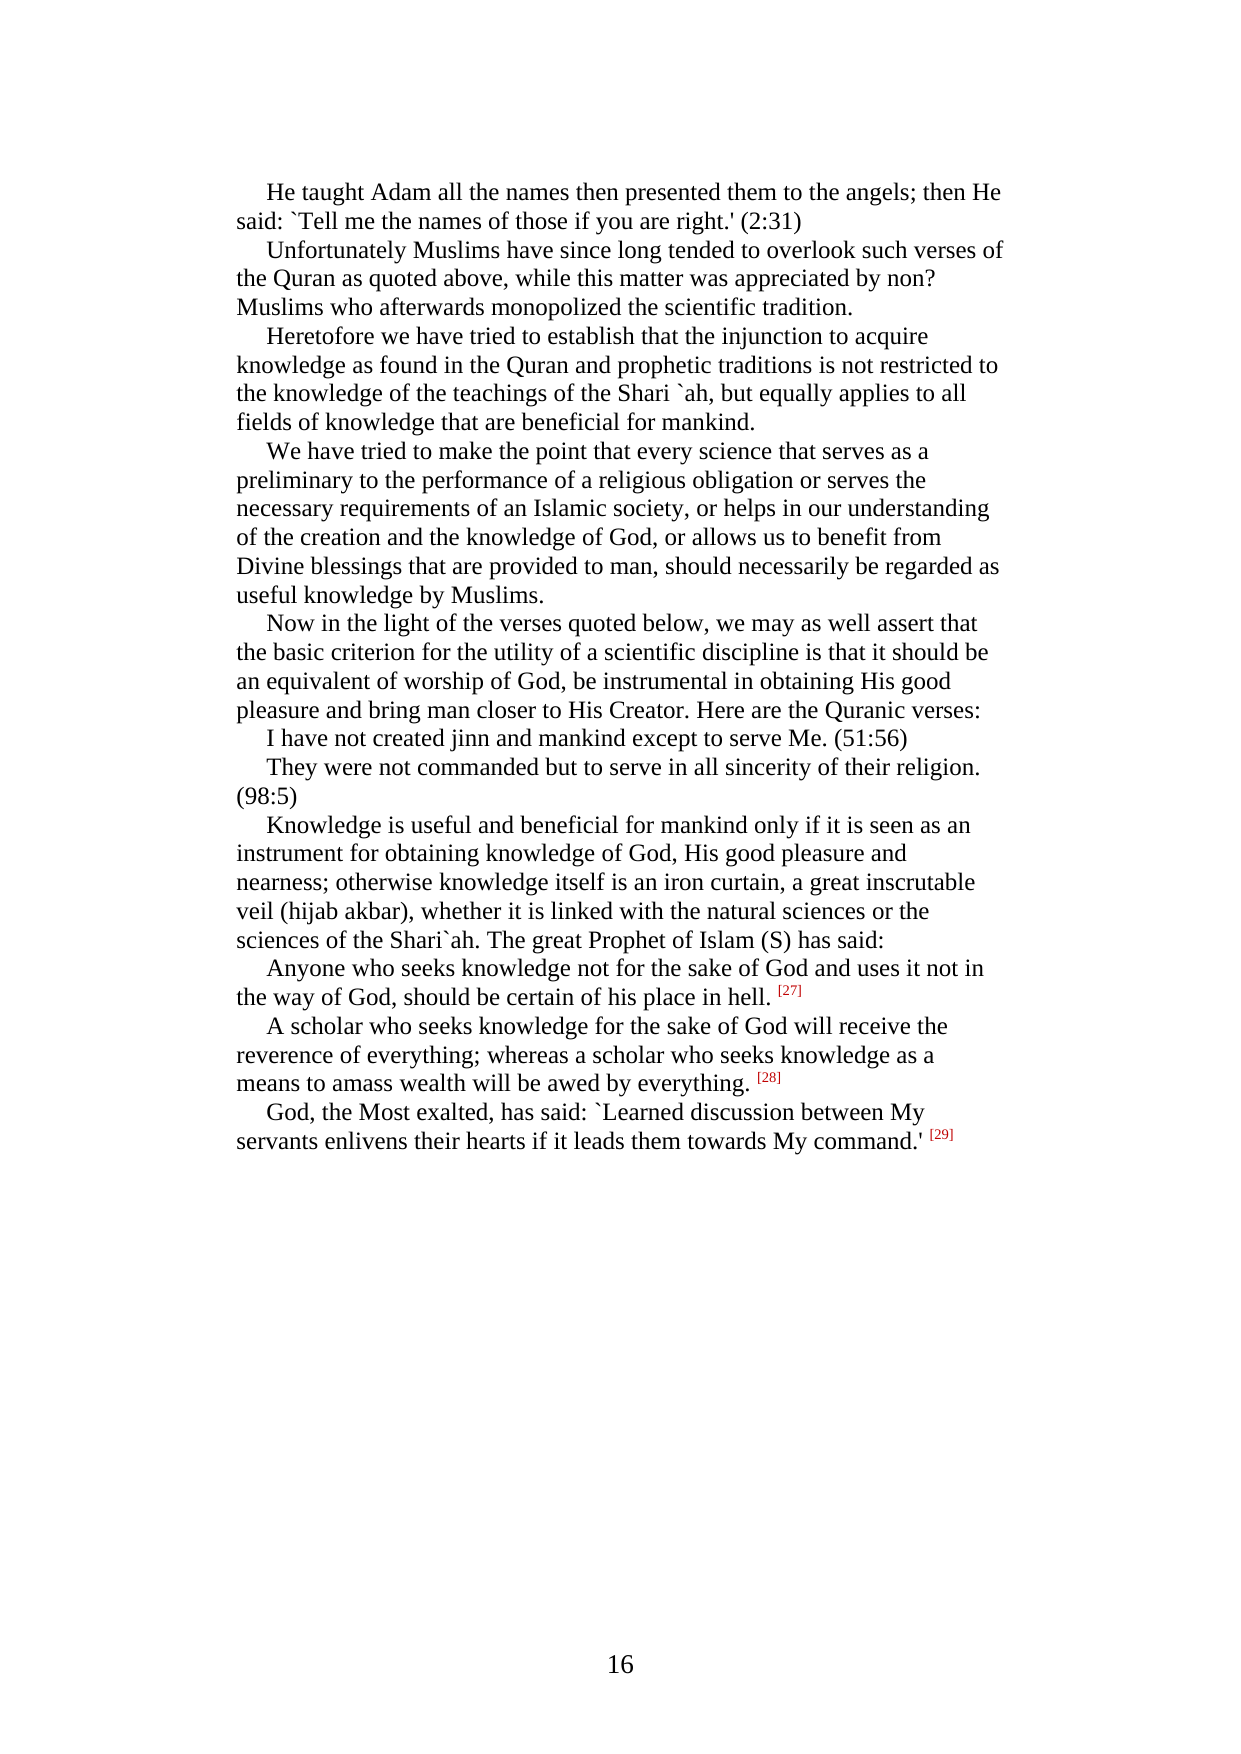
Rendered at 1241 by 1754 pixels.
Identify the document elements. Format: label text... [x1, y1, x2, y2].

text We have tried to make the point that every science that serves as a preliminary to the performance of a religious obligation or serves the necessary requirements of an Islamic society, or helps in our under­standing of the creation and the knowledge of God, or allows us to benefit from Divine blessings that are provided to man, should necessarily be regarded as useful knowledge by Muslims. [236, 436, 1004, 608]
text God, the Most exalted, has said: `Learned discussion between My servants enlivens their hearts if it leads them towards My command.' [29] [236, 1097, 1004, 1155]
text Heretofore we have tried to establish that the injunction to acquire knowledge as found in the Quran and prophetic traditions is not restricted to the knowledge of the teachings of the Shari `ah, but equally applies to all fields of knowledge that are beneficial for man­kind. [236, 321, 1004, 436]
text He taught Adam all the names then presented them to the angels; then He said: `Tell me the names of those if you are right.' (2:31) [236, 177, 1004, 235]
text They were not commanded but to serve in all sincerity of their religion. (98:5) [236, 752, 1004, 810]
text Unfortunately Muslims have since long tended to overlook such verses of the Quran as quoted above, while this matter was appreciated by non?Muslims who afterwards monopolized the scientific tradition. [236, 235, 1004, 321]
text Anyone who seeks knowledge not for the sake of God and uses it not in the way of God, should be certain of his place in hell. [27] [236, 953, 1004, 1011]
text Now in the light of the verses quoted below, we may as well assert that the basic criterion for the utility of a scientific discipline is that it should be an equivalent of worship of God, be instrumental in obtaining His good pleasure and bring man closer to His Creator. Here are the Quranic verses: [236, 608, 1004, 723]
text Knowledge is useful and beneficial for mankind only if it is seen as an instrument for obtaining knowledge of God, His good pleasure and nearness; otherwise knowledge itself is an iron curtain, a great inscrutable veil (hijab akbar), whether it is linked with the natural sciences or the sciences of the Shari`ah. The great Prophet of Islam (S) has said: [236, 810, 1004, 953]
text I have not created jinn and mankind except to serve Me. (51:56) [236, 723, 1004, 752]
text A scholar who seeks knowledge for the sake of God will receive the reverence of everything; whereas a scholar who seeks knowledge as a means to amass wealth will be awed by everything. [28] [236, 1011, 1004, 1097]
